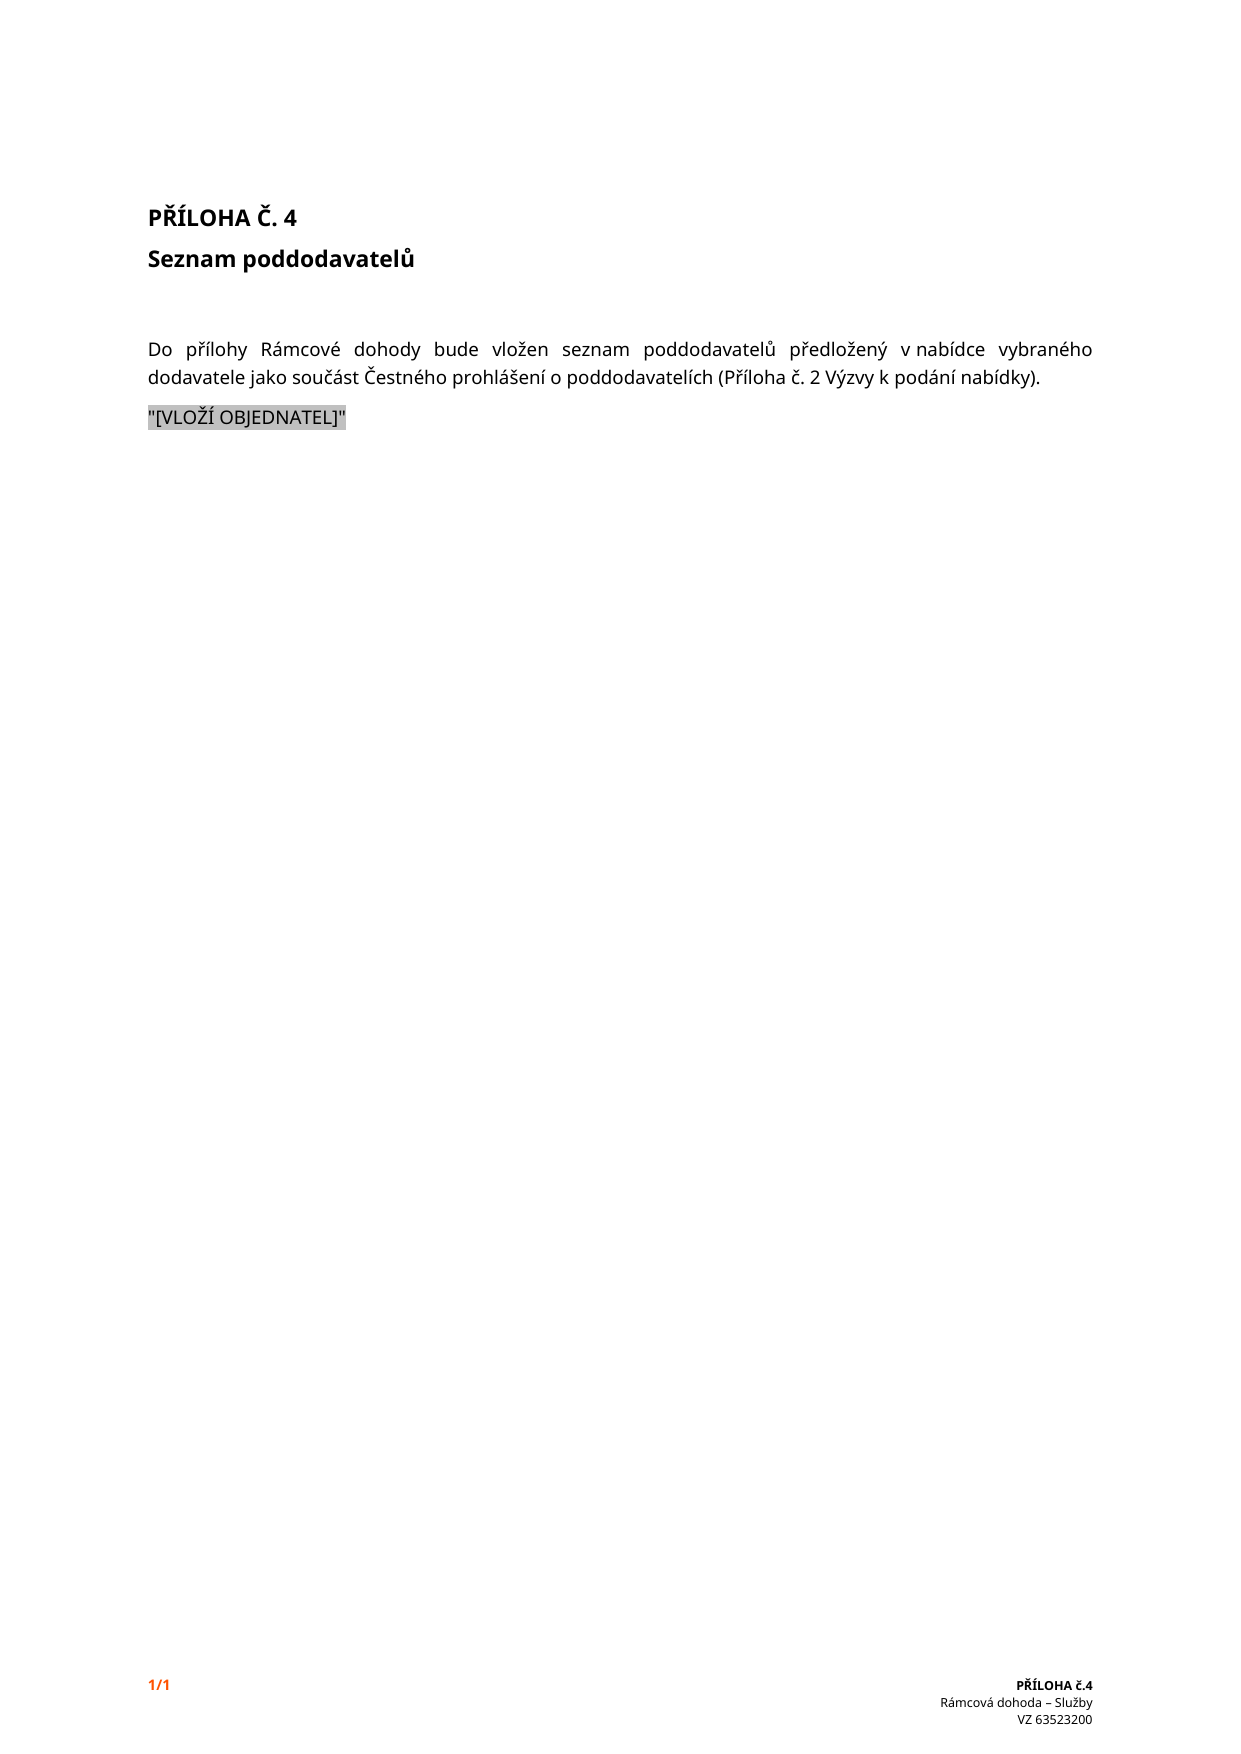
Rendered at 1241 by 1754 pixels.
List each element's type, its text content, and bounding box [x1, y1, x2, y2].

text Seznam poddodavatelů [148, 244, 1093, 273]
text Do přílohy Rámcové dohody bude vložen seznam poddodavatelů předložený v nabídce vybraného dodavatele jako součást Čestného prohlášení o poddodavatelích (Příloha č. 2 Výzvy k podání nabídky). [148, 336, 1093, 389]
text Příloha č. 4 [148, 203, 1093, 232]
text "[VLOŽÍ OBJEDNATEL]" [148, 404, 1093, 430]
